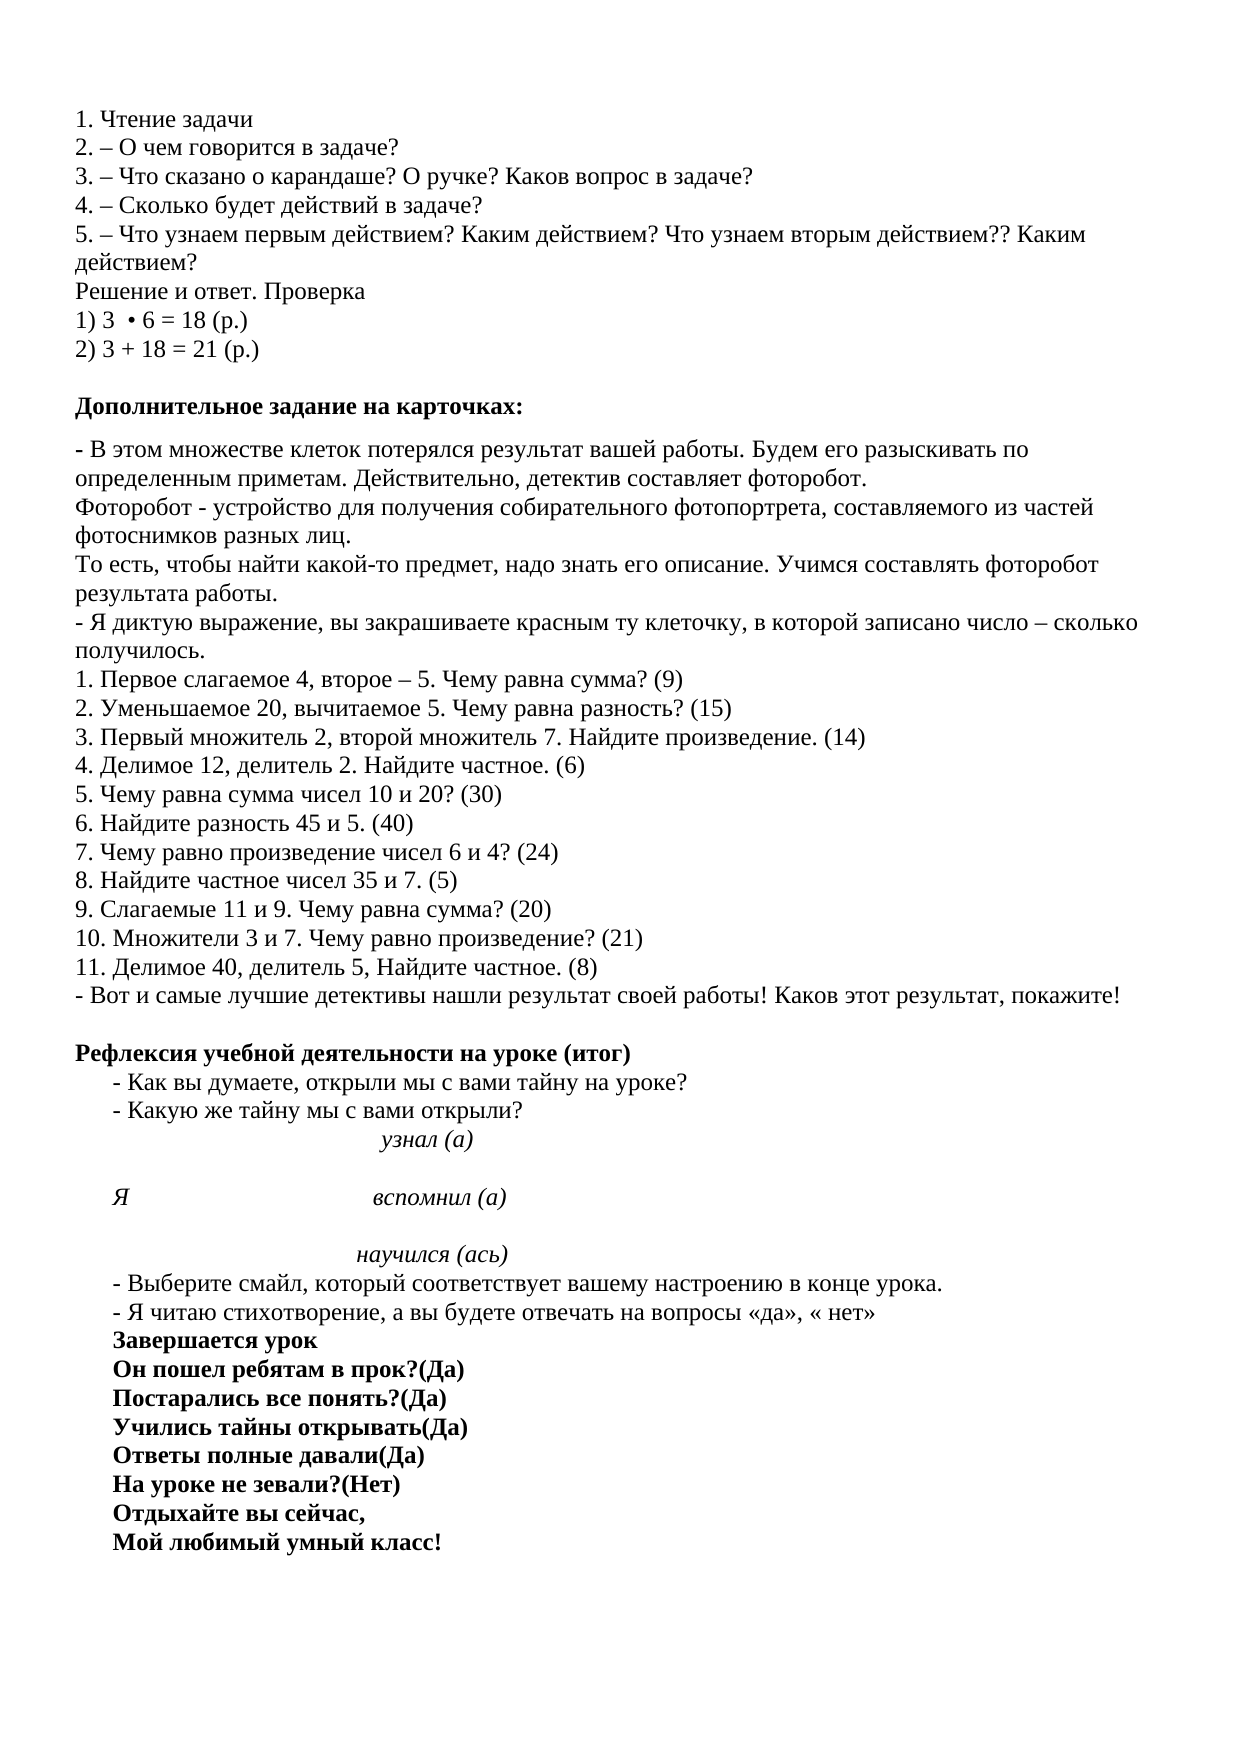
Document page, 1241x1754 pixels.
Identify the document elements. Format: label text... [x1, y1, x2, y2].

text 7. Чему равно произведение чисел 6 и 4? (24) [75, 837, 1165, 866]
text - Вот и самые лучшие детективы нашли результат своей работы! Каков этот результат, покажите! [75, 981, 1165, 1009]
text 2. – О чем говорится в задаче? [75, 132, 1165, 161]
text 6. Найдите разность 45 и 5. (40) [75, 808, 1165, 837]
text - Я читаю стихотворение, а вы будете отвечать на вопросы «да», « нет» [112, 1297, 1165, 1326]
text Отдыхайте вы сейчас, [112, 1498, 1165, 1527]
text Решение и ответ. Проверка [75, 276, 1165, 305]
text Постарались все понять?(Да) [112, 1383, 1165, 1412]
text Учились тайны открывать(Да) [112, 1412, 1165, 1441]
text 2) 3 + 18 = 21 (р.) [75, 334, 1165, 362]
text научился (ась) [112, 1239, 1165, 1268]
text - Выберите смайл, который соответствует вашему настроению в конце урока. [112, 1268, 1165, 1297]
text - Какую же тайну мы с вами открыли? [112, 1096, 1165, 1124]
text - Я диктую выражение, вы закрашиваете красным ту клеточку, в которой записано число – сколько получилось. [75, 607, 1165, 664]
text 1. Чтение задачи [75, 104, 1165, 132]
text - В этом множестве клеток потерялся результат вашей работы. Будем его разыскивать по определенным приметам. Действительно, детектив составляет фоторобот. [75, 434, 1165, 492]
text То есть, чтобы найти какой-то предмет, надо знать его описание. Учимся составлять фоторобот результата работы. [75, 549, 1165, 607]
text Дополнительное задание на карточках: [75, 391, 1165, 420]
text - Как вы думаете, открыли мы с вами тайну на уроке? [112, 1067, 1165, 1096]
text 11. Делимое 40, делитель 5, Найдите частное. (8) [75, 952, 1165, 981]
text узнал (а) [112, 1124, 1165, 1153]
text 9. Слагаемые 11 и 9. Чему равна сумма? (20) [75, 894, 1165, 923]
text 4. – Сколько будет действий в задаче? [75, 190, 1165, 219]
text На уроке не зевали?(Нет) [112, 1469, 1165, 1498]
text Рефлексия учебной деятельности на уроке (итог) [75, 1038, 1165, 1067]
text Ответы полные давали(Да) [112, 1441, 1165, 1469]
text Я вспомнил (а) [112, 1182, 1165, 1211]
text Завершается урок [112, 1326, 1165, 1354]
text 10. Множители 3 и 7. Чему равно произведение? (21) [75, 923, 1165, 952]
text 1) 3 • 6 = 18 (р.) [75, 305, 1165, 334]
text 3. Первый множитель 2, второй множитель 7. Найдите произведение. (14) [75, 722, 1165, 751]
text Мой любимый умный класс! [112, 1527, 1165, 1556]
text Он пошел ребятам в прок?(Да) [112, 1354, 1165, 1383]
text 5. – Что узнаем первым действием? Каким действием? Что узнаем вторым действием?? Каким действием? [75, 219, 1165, 276]
text 1. Первое слагаемое 4, второе – 5. Чему равна сумма? (9) [75, 664, 1165, 693]
text 3. – Что сказано о карандаше? О ручке? Каков вопрос в задаче? [75, 161, 1165, 190]
text 5. Чему равна сумма чисел 10 и 20? (30) [75, 779, 1165, 808]
text Фоторобот - устройство для получения собирательного фотопортрета, составляемого из частей фотоснимков разных лиц. [75, 492, 1165, 549]
text 8. Найдите частное чисел 35 и 7. (5) [75, 866, 1165, 894]
text 2. Уменьшаемое 20, вычитаемое 5. Чему равна разность? (15) [75, 693, 1165, 722]
text 4. Делимое 12, делитель 2. Найдите частное. (6) [75, 751, 1165, 779]
